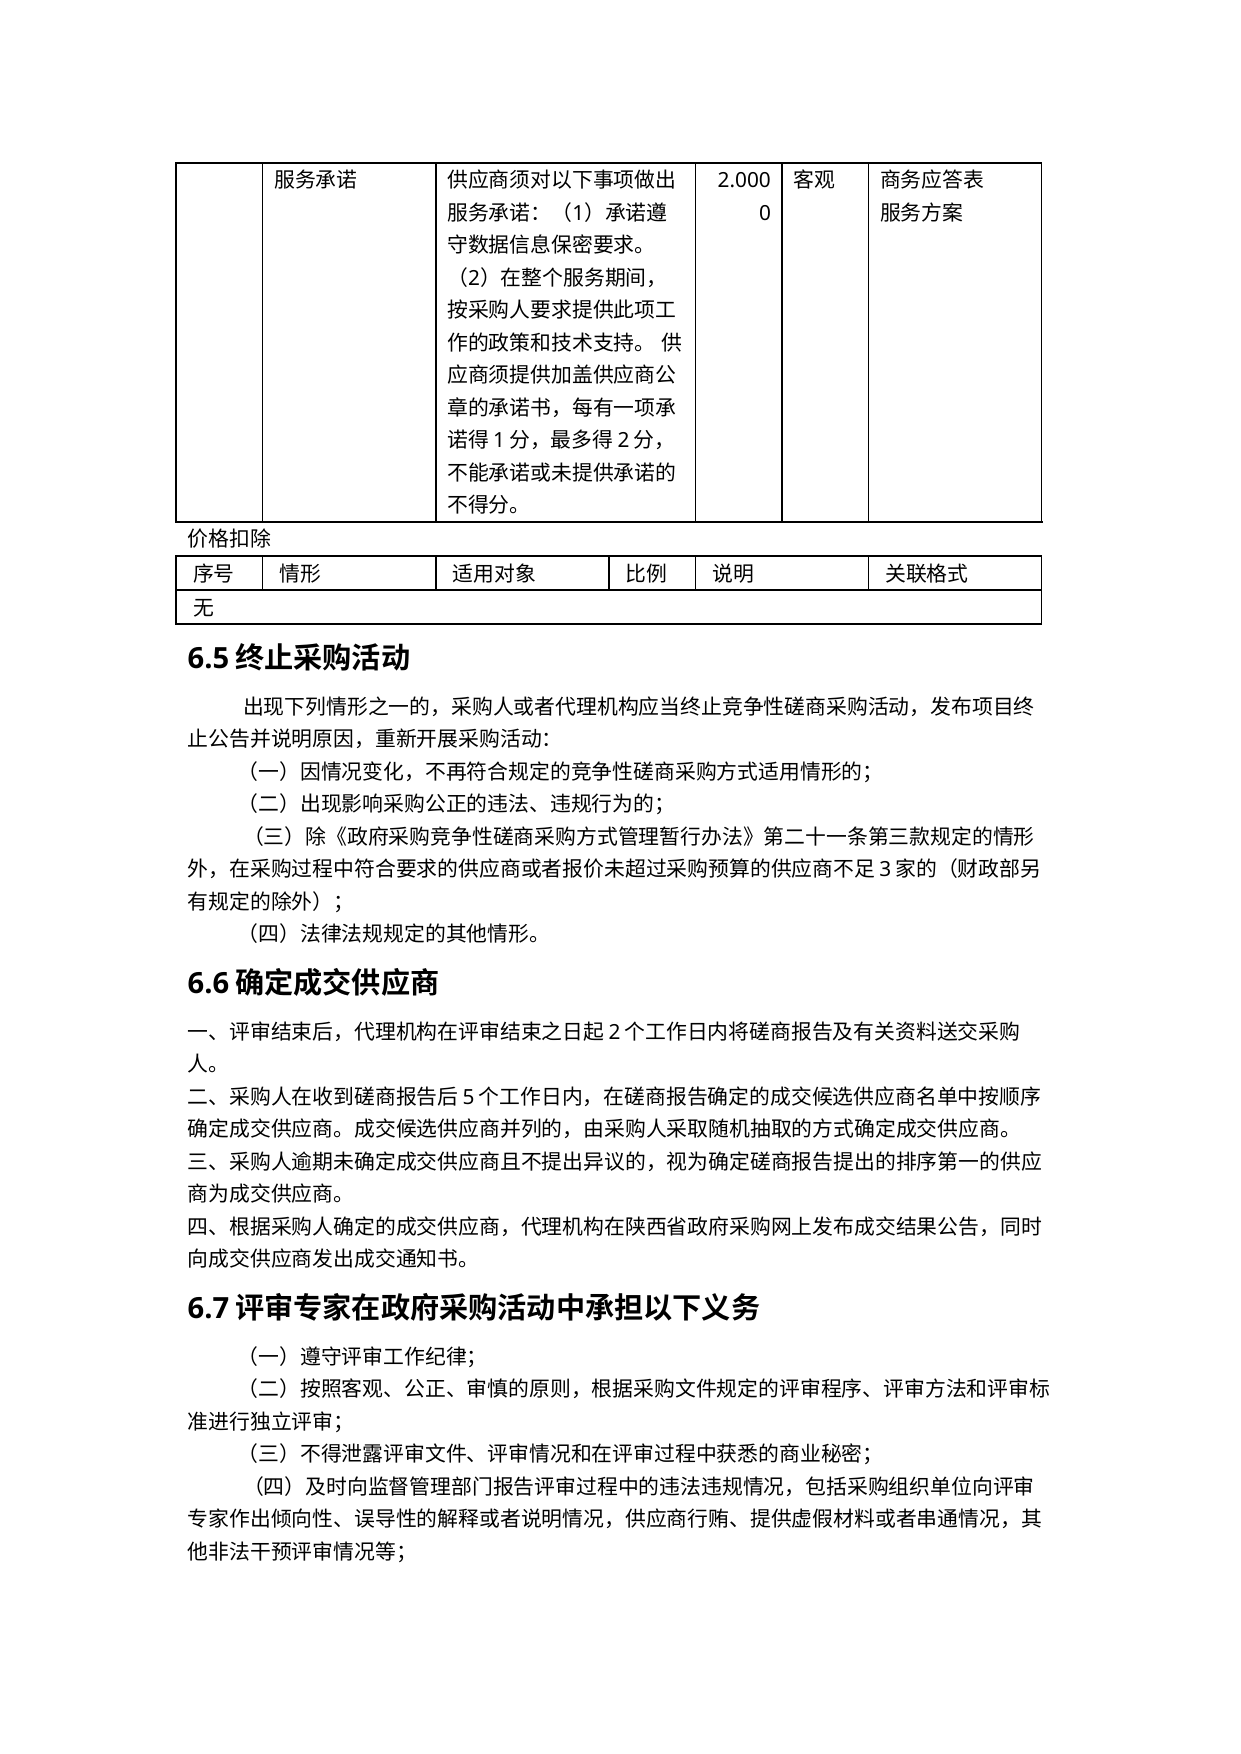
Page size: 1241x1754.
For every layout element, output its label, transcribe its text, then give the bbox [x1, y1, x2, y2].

text 价格扣除 [187, 523, 1053, 555]
table_header 比例 [610, 557, 695, 589]
text （四）法律法规规定的其他情形。 [187, 917, 1053, 950]
table_header 说明 [696, 557, 868, 589]
table_cell 商务应答表 服务方案 [869, 164, 1041, 521]
text （四）及时向监督管理部门报告评审过程中的违法违规情况，包括采购组织单位向评审专家作出倾向性、误导性的解释或者说明情况，供应商行贿、提供虚假材料或者串通情况，其他非法干预评审情况等； [187, 1470, 1053, 1567]
text （二）按照客观、公正、审慎的原则，根据采购文件规定的评审程序、评审方法和评审标准进行独立评审； [187, 1372, 1053, 1437]
text 四、根据采购人确定的成交供应商，代理机构在陕西省政府采购网上发布成交结果公告，同时向成交供应商发出成交通知书。 [187, 1210, 1053, 1275]
text 三、采购人逾期未确定成交供应商且不提出异议的，视为确定磋商报告提出的排序第一的供应商为成交供应商。 [187, 1145, 1053, 1210]
text 6.6确定成交供应商 [187, 950, 1053, 1015]
table_header 序号 [177, 557, 262, 589]
table_cell 无 [177, 591, 1041, 623]
table_cell 客观 [783, 164, 868, 521]
table_cell 服务承诺 [263, 164, 435, 521]
text （一）遵守评审工作纪律； [187, 1340, 1053, 1372]
table_cell 供应商须对以下事项做出服务承诺：（1）承诺遵守数据信息保密要求。（2）在整个服务期间，按采购人要求提供此项工作的政策和技术支持。 供应商须提供加盖供应商公章的承诺书，每有一项承诺得1分，最多得2分，不能承诺或未提供承诺的不得分。 [437, 164, 695, 521]
text （二）出现影响采购公正的违法、违规行为的； [187, 787, 1053, 820]
text （一）因情况变化，不再符合规定的竞争性磋商采购方式适用情形的； [187, 755, 1053, 787]
text 出现下列情形之一的，采购人或者代理机构应当终止竞争性磋商采购活动，发布项目终止公告并说明原因，重新开展采购活动： [187, 690, 1053, 755]
table_cell 2.0000 [696, 164, 781, 521]
table_header 关联格式 [869, 557, 1041, 589]
text 二、采购人在收到磋商报告后5个工作日内，在磋商报告确定的成交候选供应商名单中按顺序确定成交供应商。成交候选供应商并列的，由采购人采取随机抽取的方式确定成交供应商。 [187, 1080, 1053, 1145]
text （三）除《政府采购竞争性磋商采购方式管理暂行办法》第二十一条第三款规定的情形外，在采购过程中符合要求的供应商或者报价未超过采购预算的供应商不足3家的（财政部另有规定的除外）； [187, 820, 1053, 917]
table_header 适用对象 [437, 557, 608, 589]
text 一、评审结束后，代理机构在评审结束之日起2个工作日内将磋商报告及有关资料送交采购人。 [187, 1015, 1053, 1080]
text 6.5终止采购活动 [187, 625, 1053, 690]
text （三）不得泄露评审文件、评审情况和在评审过程中获悉的商业秘密； [187, 1437, 1053, 1470]
table_header 情形 [263, 557, 435, 589]
text 6.7评审专家在政府采购活动中承担以下义务 [187, 1275, 1053, 1340]
